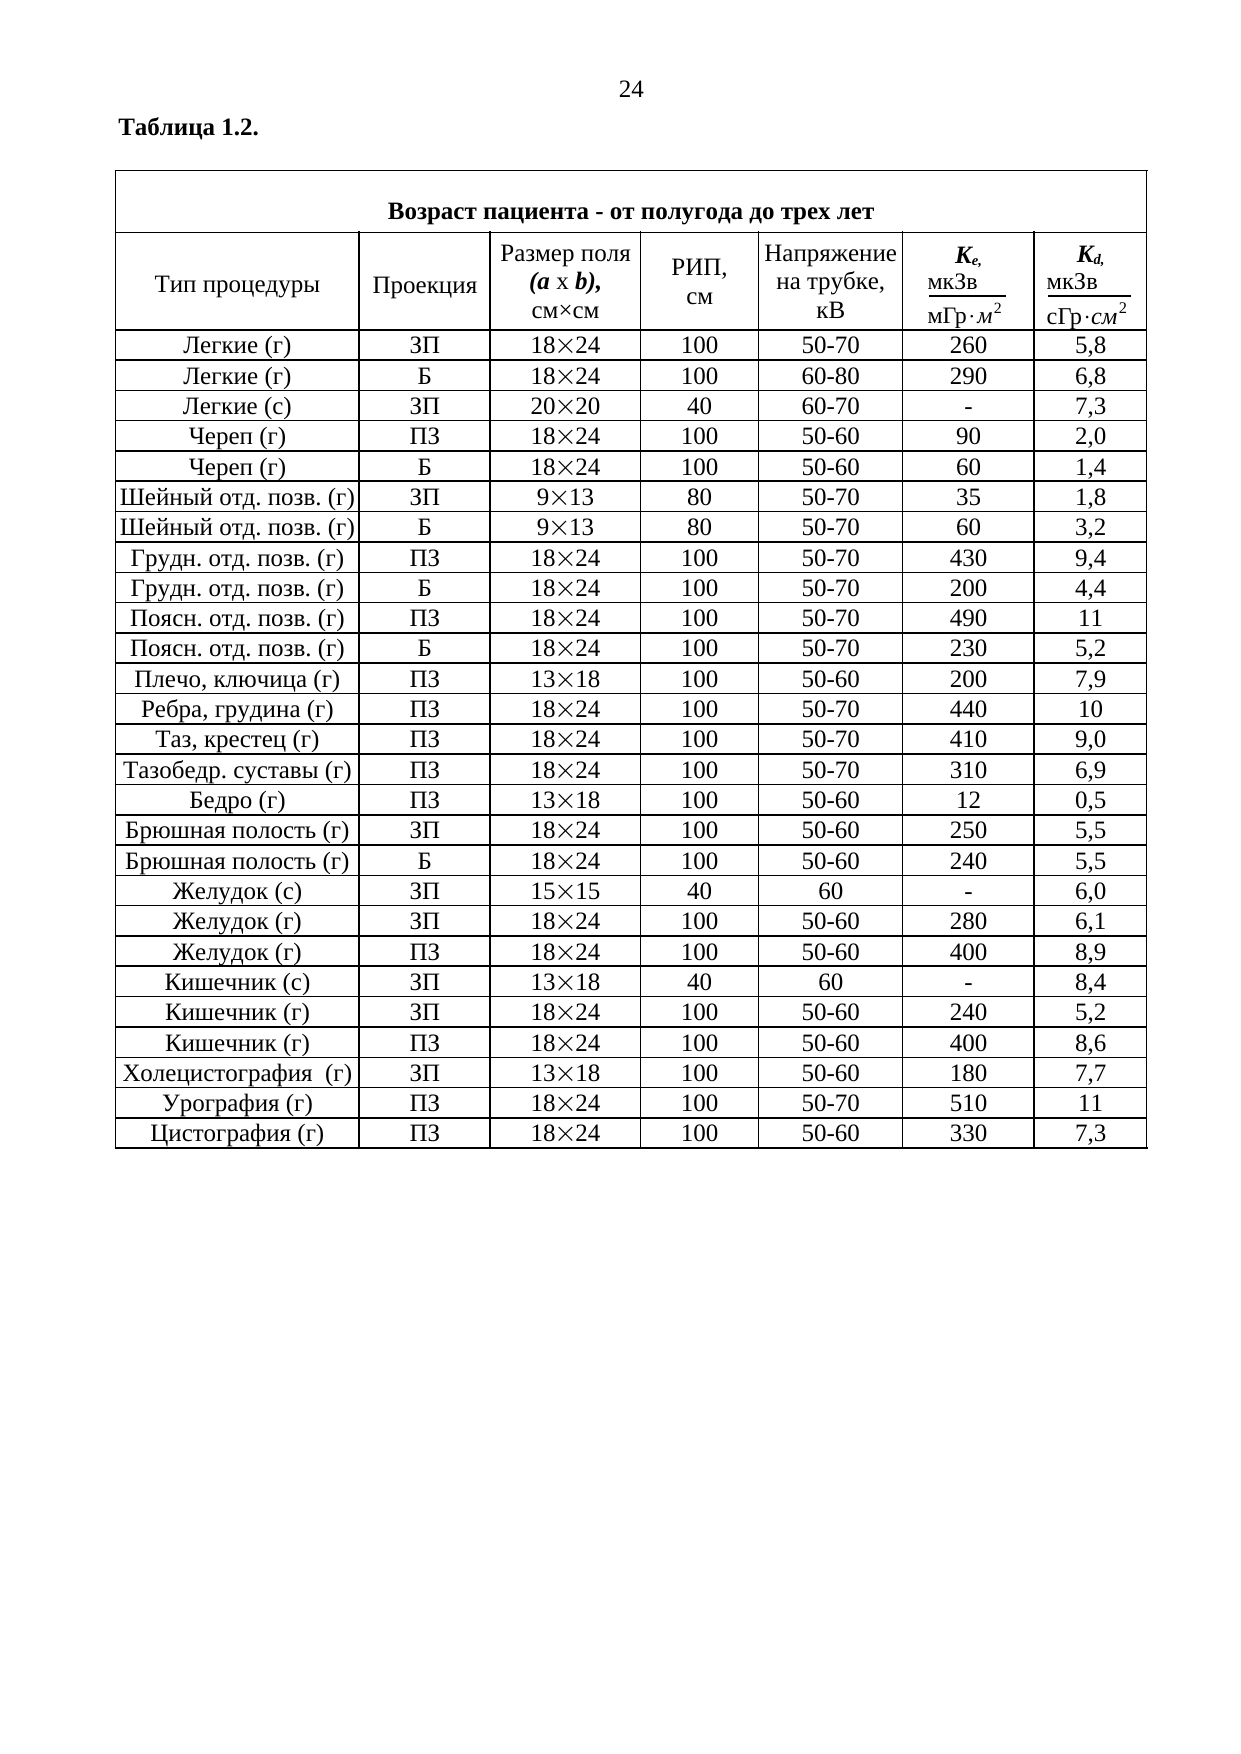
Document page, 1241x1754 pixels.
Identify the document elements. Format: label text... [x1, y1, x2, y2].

table_cell Б [360, 512, 489, 541]
table_cell 80 [641, 512, 758, 541]
table_cell 7,3 [1035, 391, 1146, 420]
table_cell 50-70 [759, 694, 902, 723]
table_cell 100 [641, 997, 758, 1026]
table_cell 1824 [491, 906, 640, 935]
table_cell 1824 [491, 1028, 640, 1056]
table_cell Б [360, 452, 489, 480]
table_cell - [903, 967, 1033, 996]
table_cell 1824 [491, 1088, 640, 1117]
table_cell 80 [641, 482, 758, 511]
table_cell 90 [903, 421, 1033, 450]
table_cell 50-70 [759, 634, 902, 662]
table_cell Ke, [903, 233, 1033, 329]
table_cell 5,5 [1035, 846, 1146, 874]
table_cell Б [360, 634, 489, 662]
table_cell 50-60 [759, 785, 902, 814]
table_cell 1824 [491, 543, 640, 571]
table_cell 1824 [491, 361, 640, 389]
table_cell 100 [641, 1028, 758, 1056]
table_cell Б [360, 361, 489, 389]
table_cell 60 [903, 452, 1033, 480]
table_cell ПЗ [360, 755, 489, 783]
table_cell 100 [641, 361, 758, 389]
table_cell Поясн. отд. позв. (г) [116, 603, 358, 632]
table_cell 260 [903, 331, 1033, 359]
table_cell 6,8 [1035, 361, 1146, 389]
table_cell Брюшная полость (г) [116, 816, 358, 844]
text Таблица 1.2. [118, 112, 1144, 141]
table_cell 50-60 [759, 997, 902, 1026]
table_cell 60-80 [759, 361, 902, 389]
table_cell ПЗ [360, 543, 489, 571]
table_cell 60 [759, 876, 902, 905]
table_cell Грудн. отд. позв. (г) [116, 573, 358, 602]
table_cell 11 [1035, 1088, 1146, 1117]
table_cell ПЗ [360, 785, 489, 814]
table_cell 1824 [491, 694, 640, 723]
table_cell 1318 [491, 664, 640, 693]
table_cell 100 [641, 725, 758, 753]
table_cell ЗП [360, 391, 489, 420]
table_cell 400 [903, 1028, 1033, 1056]
table_cell 40 [641, 876, 758, 905]
table_cell 35 [903, 482, 1033, 511]
table_cell 50-60 [759, 906, 902, 935]
table_cell Легкие (г) [116, 331, 358, 359]
table_cell Холецистография (г) [116, 1058, 358, 1087]
table_cell ПЗ [360, 694, 489, 723]
table_cell 0,5 [1035, 785, 1146, 814]
table_cell 200 [903, 573, 1033, 602]
table_cell Б [360, 846, 489, 874]
table_cell 10 [1035, 694, 1146, 723]
table_cell 1824 [491, 1119, 640, 1147]
table_cell ЗП [360, 906, 489, 935]
table_cell 490 [903, 603, 1033, 632]
table_cell 1318 [491, 1058, 640, 1087]
table_cell 330 [903, 1119, 1033, 1147]
table_cell 100 [641, 634, 758, 662]
table_cell 12 [903, 785, 1033, 814]
table_cell 50-60 [759, 1119, 902, 1147]
table_cell Kd, [1035, 233, 1146, 329]
table_cell 100 [641, 331, 758, 359]
table_cell Желудок (г) [116, 906, 358, 935]
table_cell Поясн. отд. позв. (г) [116, 634, 358, 662]
table_cell 100 [641, 906, 758, 935]
table_cell 1824 [491, 573, 640, 602]
table_cell 60 [759, 967, 902, 996]
table_cell 100 [641, 755, 758, 783]
table_cell 1824 [491, 816, 640, 844]
table_cell Напряжение на трубке, кВ [759, 233, 902, 329]
table_cell 100 [641, 1088, 758, 1117]
table_cell 1,4 [1035, 452, 1146, 480]
table_cell 50-70 [759, 573, 902, 602]
table_cell 50-70 [759, 482, 902, 511]
table_cell 50-70 [759, 755, 902, 783]
table_cell 8,6 [1035, 1028, 1146, 1056]
table_cell Грудн. отд. позв. (г) [116, 543, 358, 571]
table_cell 50-60 [759, 937, 902, 965]
table_header Возраст пациента - от полугода до трех лет [116, 171, 1146, 231]
table_cell 6,9 [1035, 755, 1146, 783]
table_cell 100 [641, 543, 758, 571]
table_cell Легкие (с) [116, 391, 358, 420]
table_cell - [903, 391, 1033, 420]
table_cell 1515 [491, 876, 640, 905]
table_cell 5,2 [1035, 997, 1146, 1026]
table_cell Брюшная полость (г) [116, 846, 358, 874]
table_cell 6,0 [1035, 876, 1146, 905]
table_cell 4,4 [1035, 573, 1146, 602]
table_cell ЗП [360, 482, 489, 511]
table_cell 50-70 [759, 725, 902, 753]
table_cell 40 [641, 967, 758, 996]
table_cell ПЗ [360, 1028, 489, 1056]
table_cell 5,8 [1035, 331, 1146, 359]
table_cell 50-70 [759, 1088, 902, 1117]
table_cell 100 [641, 846, 758, 874]
table_cell 1824 [491, 725, 640, 753]
table_cell 60-70 [759, 391, 902, 420]
table_cell 250 [903, 816, 1033, 844]
table_cell 240 [903, 997, 1033, 1026]
table_cell 100 [641, 1058, 758, 1087]
table_cell 100 [641, 452, 758, 480]
table_cell 1824 [491, 937, 640, 965]
table_cell Череп (г) [116, 421, 358, 450]
table_cell 100 [641, 664, 758, 693]
table_cell 50-70 [759, 512, 902, 541]
table_cell Ребра, грудина (г) [116, 694, 358, 723]
table_cell 310 [903, 755, 1033, 783]
table_cell 2020 [491, 391, 640, 420]
table_cell 180 [903, 1058, 1033, 1087]
table_cell ПЗ [360, 937, 489, 965]
table_cell Таз, крестец (г) [116, 725, 358, 753]
table_cell Желудок (г) [116, 937, 358, 965]
table_cell 290 [903, 361, 1033, 389]
table_cell 400 [903, 937, 1033, 965]
table_cell 913 [491, 512, 640, 541]
table_cell ЗП [360, 331, 489, 359]
table_cell 100 [641, 421, 758, 450]
table_cell 280 [903, 906, 1033, 935]
table_cell 1824 [491, 452, 640, 480]
table_cell Тип процедуры [116, 233, 358, 329]
table_cell ПЗ [360, 1119, 489, 1147]
table_cell Череп (г) [116, 452, 358, 480]
table_cell 9,0 [1035, 725, 1146, 753]
table_cell 50-60 [759, 452, 902, 480]
table_cell 100 [641, 816, 758, 844]
table_cell ПЗ [360, 664, 489, 693]
table_cell Кишечник (г) [116, 1028, 358, 1056]
table_cell Бедро (г) [116, 785, 358, 814]
table_cell ЗП [360, 876, 489, 905]
table_cell Кишечник (г) [116, 997, 358, 1026]
table_cell 1824 [491, 603, 640, 632]
table_cell 100 [641, 603, 758, 632]
table_cell ЗП [360, 1058, 489, 1087]
table_cell 50-60 [759, 1028, 902, 1056]
table_cell 5,5 [1035, 816, 1146, 844]
table_cell Размер поля (a x b), см×см [491, 233, 640, 329]
table_cell 50-60 [759, 1058, 902, 1087]
table_cell 3,2 [1035, 512, 1146, 541]
table_cell ЗП [360, 967, 489, 996]
table_cell ЗП [360, 816, 489, 844]
table_cell Урография (г) [116, 1088, 358, 1117]
table_cell 50-60 [759, 846, 902, 874]
table_cell 1824 [491, 331, 640, 359]
table_cell 100 [641, 937, 758, 965]
table_cell Б [360, 573, 489, 602]
table_cell 510 [903, 1088, 1033, 1117]
table_cell 50-70 [759, 331, 902, 359]
table_cell 60 [903, 512, 1033, 541]
table_cell 1824 [491, 755, 640, 783]
table_cell 230 [903, 634, 1033, 662]
table_cell 200 [903, 664, 1033, 693]
table_cell - [903, 876, 1033, 905]
table_cell 2,0 [1035, 421, 1146, 450]
table_cell 8,4 [1035, 967, 1146, 996]
table_cell ПЗ [360, 603, 489, 632]
table_cell 50-60 [759, 421, 902, 450]
table_cell 7,7 [1035, 1058, 1146, 1087]
table_cell 40 [641, 391, 758, 420]
table_cell 5,2 [1035, 634, 1146, 662]
table_cell 1824 [491, 846, 640, 874]
table_cell Шейный отд. позв. (г) [116, 482, 358, 511]
table_cell ПЗ [360, 725, 489, 753]
table_cell 240 [903, 846, 1033, 874]
table_cell 11 [1035, 603, 1146, 632]
table_cell 1318 [491, 785, 640, 814]
table_cell 100 [641, 694, 758, 723]
table_cell 1824 [491, 997, 640, 1026]
table_cell 100 [641, 1119, 758, 1147]
table_cell 1824 [491, 421, 640, 450]
table_cell Шейный отд. позв. (г) [116, 512, 358, 541]
table_cell 7,9 [1035, 664, 1146, 693]
table_cell 7,3 [1035, 1119, 1146, 1147]
table_cell 50-60 [759, 816, 902, 844]
table_cell 430 [903, 543, 1033, 571]
table_cell 440 [903, 694, 1033, 723]
table_cell Тазобедр. суставы (г) [116, 755, 358, 783]
table_cell 410 [903, 725, 1033, 753]
table_cell 1824 [491, 634, 640, 662]
table_cell ПЗ [360, 421, 489, 450]
table_cell РИП, см [641, 233, 758, 329]
table_cell 50-70 [759, 603, 902, 632]
table_cell 9,4 [1035, 543, 1146, 571]
table_cell 913 [491, 482, 640, 511]
table_cell 100 [641, 573, 758, 602]
table_cell 100 [641, 785, 758, 814]
table_cell 50-70 [759, 543, 902, 571]
table_cell Цистография (г) [116, 1119, 358, 1147]
table_cell Желудок (с) [116, 876, 358, 905]
table_cell ПЗ [360, 1088, 489, 1117]
table_cell ЗП [360, 997, 489, 1026]
table_cell Легкие (г) [116, 361, 358, 389]
table_cell 1318 [491, 967, 640, 996]
table_cell 6,1 [1035, 906, 1146, 935]
table_cell Плечо, ключица (г) [116, 664, 358, 693]
table_cell Кишечник (с) [116, 967, 358, 996]
table_cell 1,8 [1035, 482, 1146, 511]
table_cell 8,9 [1035, 937, 1146, 965]
table_cell Проекция [360, 233, 489, 329]
table_cell 50-60 [759, 664, 902, 693]
